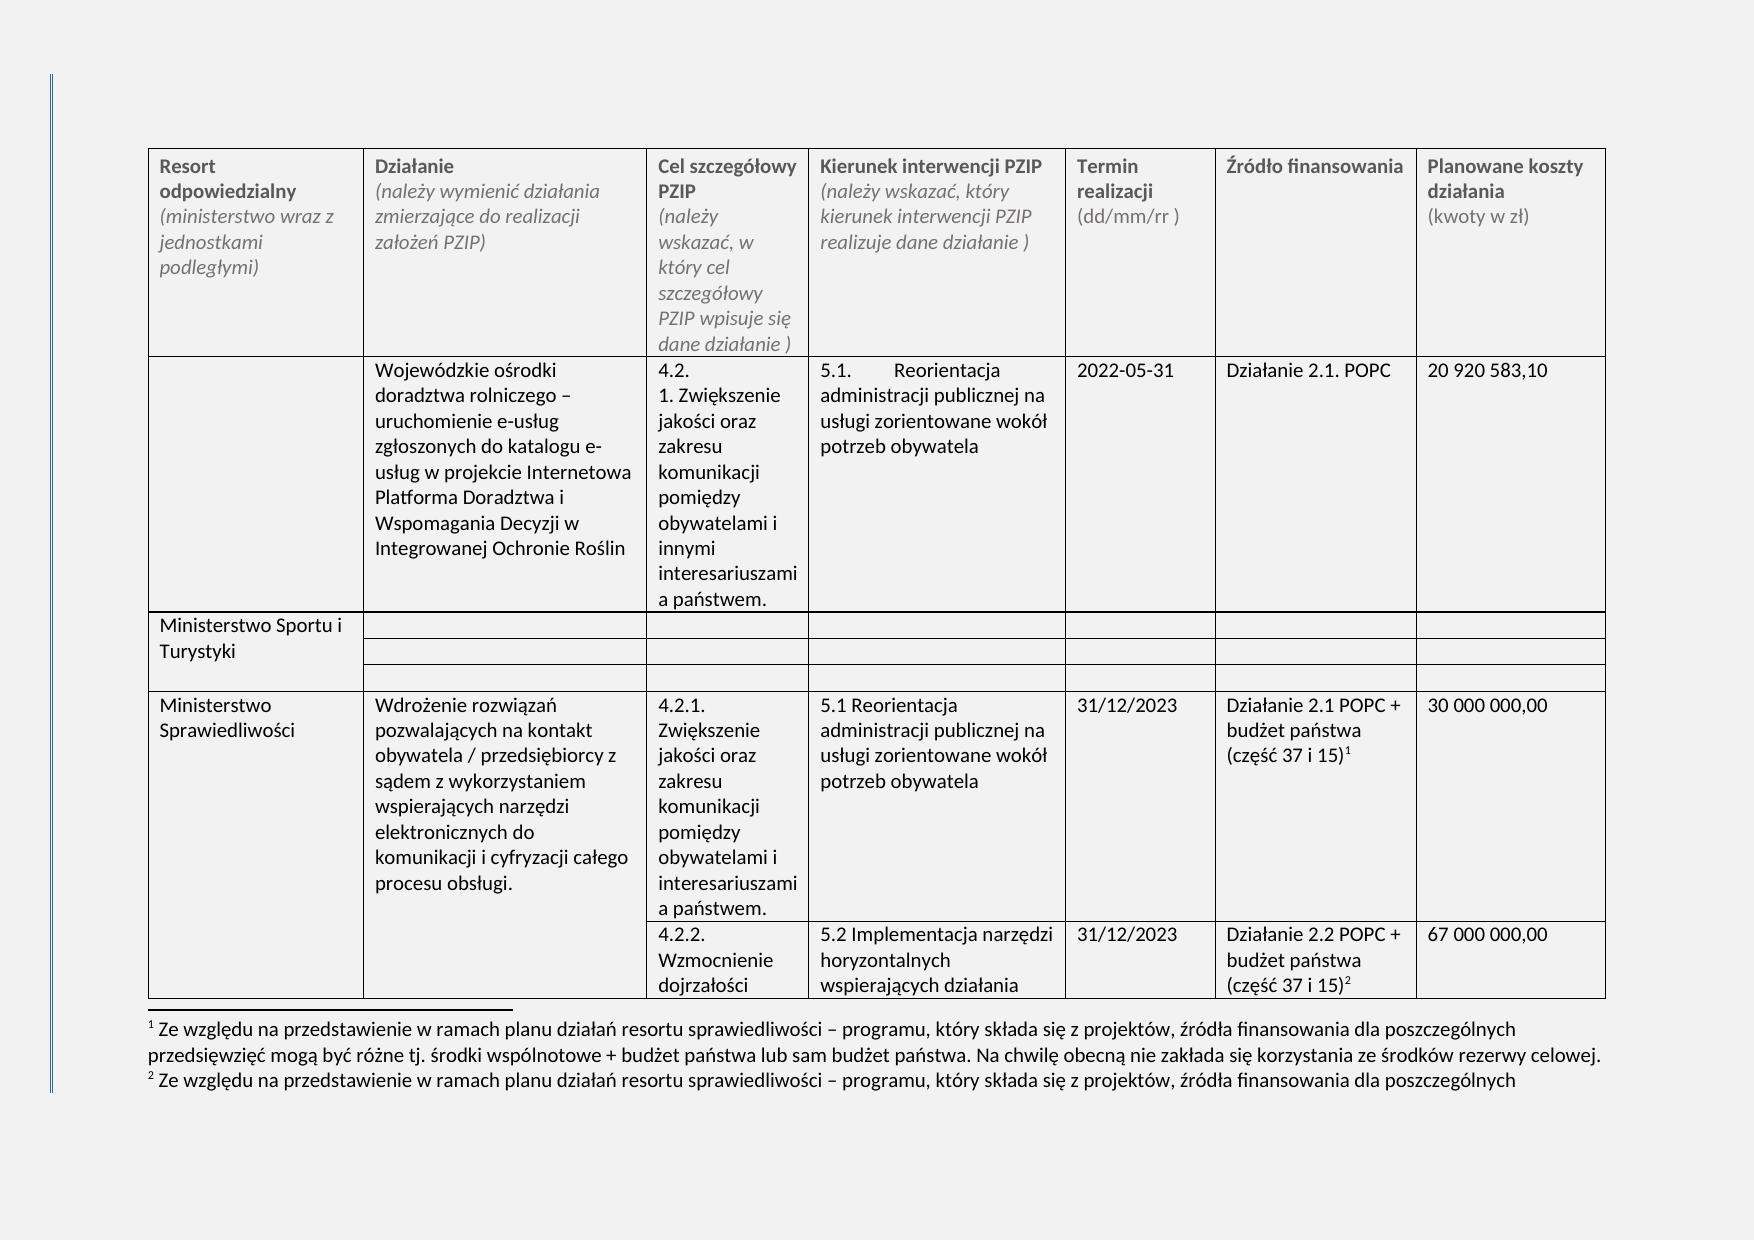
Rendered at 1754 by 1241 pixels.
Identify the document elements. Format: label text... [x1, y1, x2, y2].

table_header Resort odpowiedzialny (ministerstwo wraz z jednostkami podległymi) [149, 149, 363, 356]
table_cell [1066, 639, 1215, 664]
table_cell [809, 613, 1065, 638]
table_cell Działanie 2.1. POPC [1216, 357, 1416, 611]
table_cell Ministerstwo Sportu i Turystyki [149, 613, 363, 691]
table_header Planowane koszty działania (kwoty w zł) [1417, 149, 1605, 356]
table_cell 20 920 583,10 [1417, 357, 1605, 611]
table_cell 30 000 000,00 [1417, 692, 1605, 921]
table_cell [1216, 613, 1416, 638]
table_cell Działanie 2.1 POPC + budżet państwa (część 37 i 15) [1216, 692, 1416, 921]
table_cell [647, 639, 808, 664]
table_cell [1216, 639, 1416, 664]
table_cell [364, 639, 646, 664]
table_cell [647, 613, 808, 638]
table_cell [809, 665, 1065, 691]
table_cell [1417, 665, 1605, 691]
table_cell [364, 665, 646, 691]
table_cell [647, 665, 808, 691]
table_cell 5.1. Reorientacja administracji publicznej na usługi zorientowane wokół potrzeb obywatela [809, 357, 1065, 611]
table_cell [1417, 639, 1605, 664]
table_cell Działanie 2.2 POPC + budżet państwa (część 37 i 15) [1216, 922, 1416, 998]
table_cell 67 000 000,00 [1417, 922, 1605, 998]
table_cell [1216, 665, 1416, 691]
table_cell Wojewódzkie ośrodki doradztwa rolniczego – uruchomienie e-usług zgłoszonych do katalogu e-usług w projekcie Internetowa Platforma Doradztwa i Wspomagania Decyzji w Integrowanej Ochronie Roślin [364, 357, 646, 611]
table_header Cel szczegółowy PZIP (należy wskazać, w który cel szczegółowy PZIP wpisuje się dane działanie ) [647, 149, 808, 356]
table_cell Ministerstwo Sprawiedliwości [149, 692, 363, 998]
table_cell [1417, 613, 1605, 638]
table_cell 4.2.1. Zwiększenie jakości oraz zakresu komunikacji pomiędzy obywatelami i interesariuszami a państwem. [647, 692, 808, 921]
table_cell 4.2. 1. Zwiększenie jakości oraz zakresu komunikacji pomiędzy obywatelami i innymi interesariuszami a państwem. [647, 357, 808, 611]
table_header Działanie (należy wymienić działania zmierzające do realizacji założeń PZIP) [364, 149, 646, 356]
table_cell 5.1 Reorientacja administracji publicznej na usługi zorientowane wokół potrzeb obywatela [809, 692, 1065, 921]
table_cell [1066, 665, 1215, 691]
table_header Źródło finansowania [1216, 149, 1416, 356]
table_cell 31/12/2023 [1066, 692, 1215, 921]
table_header Kierunek interwencji PZIP (należy wskazać, który kierunek interwencji PZIP realizuje dane działanie ) [809, 149, 1065, 356]
table_cell 5.2 Implementacja narzędzi horyzontalnych wspierających działania administracji publicznej [809, 922, 1065, 998]
table_cell [809, 639, 1065, 664]
table_cell Wdrożenie rozwiązań pozwalających na kontakt obywatela / przedsiębiorcy z sądem z wykorzystaniem wspierających narzędzi elektronicznych do komunikacji i cyfryzacji całego procesu obsługi. [364, 692, 646, 998]
table_cell [364, 613, 646, 638]
table_header Termin realizacji (dd/mm/rr ) [1066, 149, 1215, 356]
table_cell [1066, 613, 1215, 638]
table_cell 2022-05-31 [1066, 357, 1215, 611]
table_cell 31/12/2023 [1066, 922, 1215, 998]
